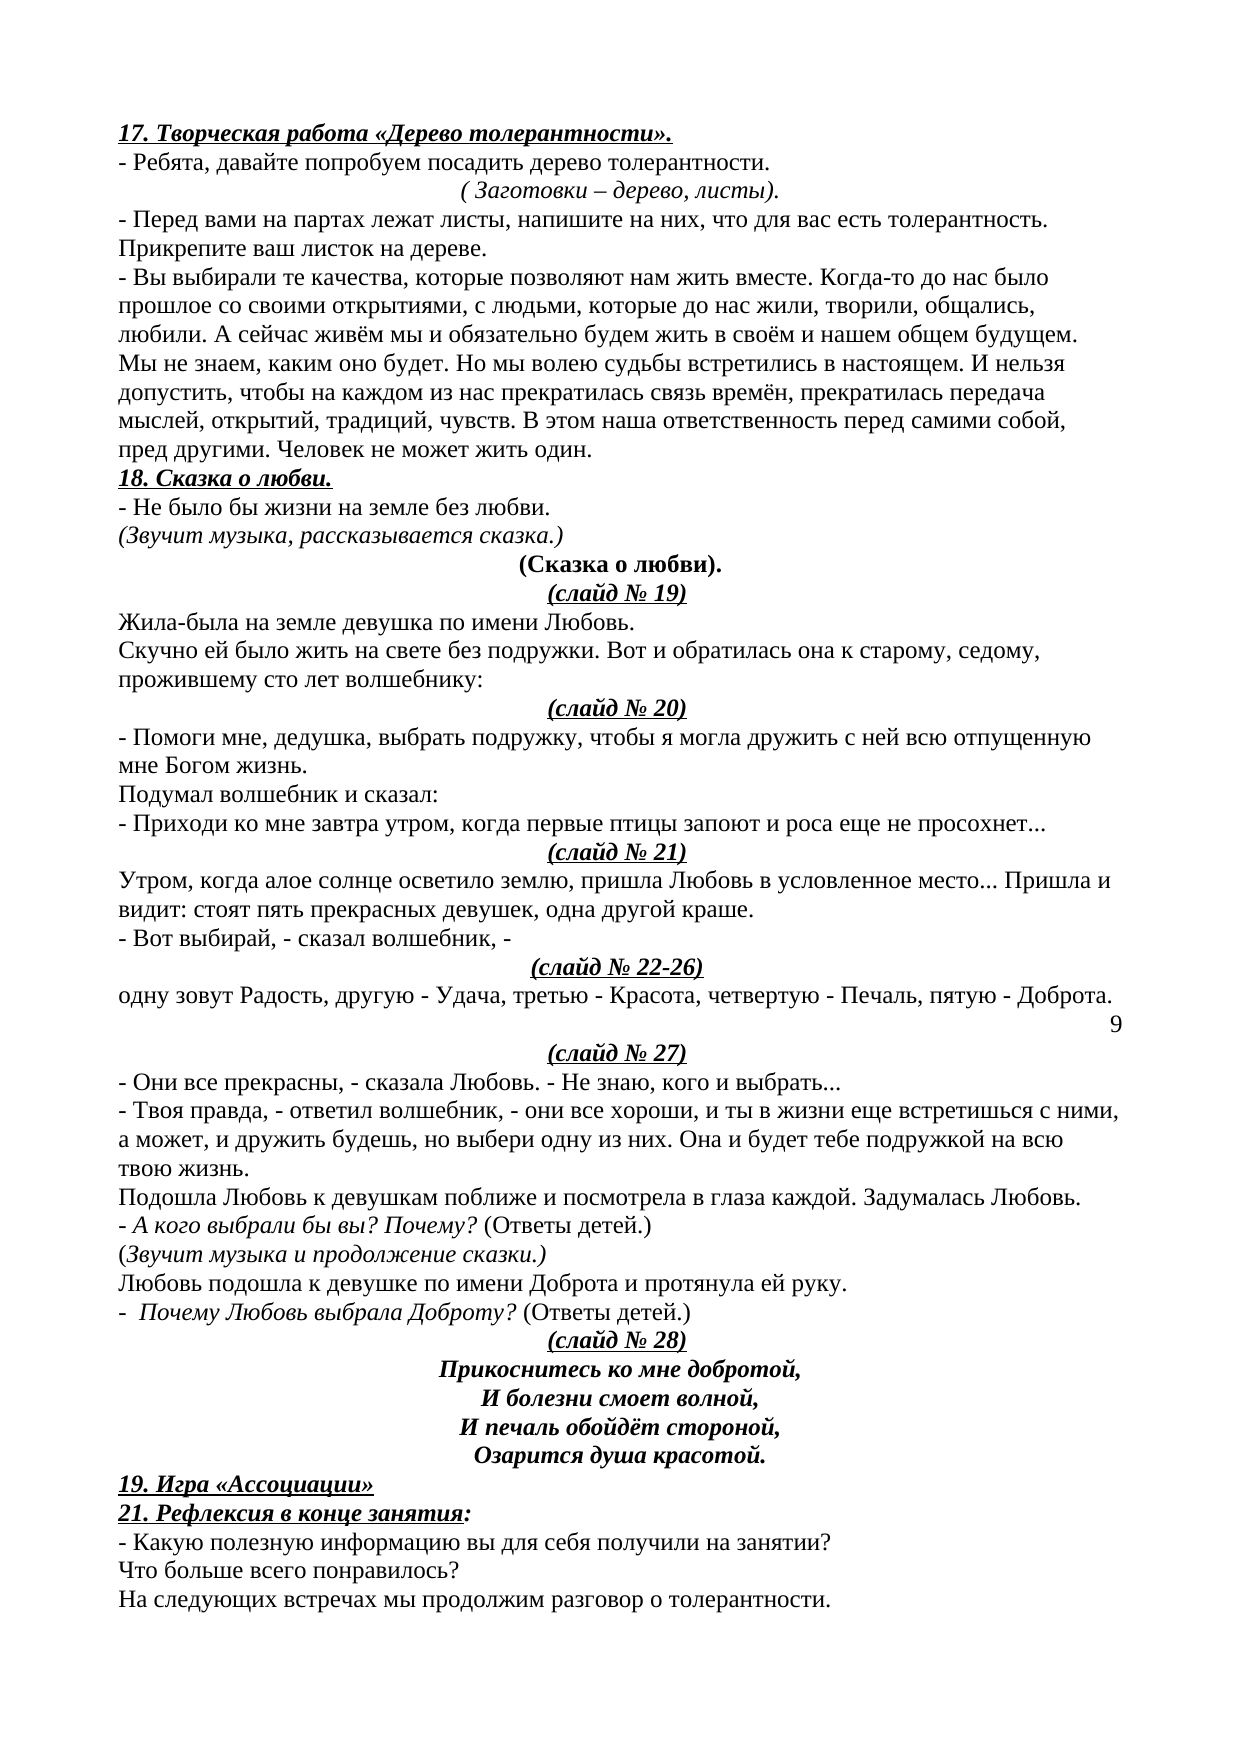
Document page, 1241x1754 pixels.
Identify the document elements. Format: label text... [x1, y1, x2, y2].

text одну зовут Радость, другую - Удача, третью - Красота, четвертую - Печаль, пятую - Доброта. [118, 981, 1122, 1009]
text (слайд № 22-26) [118, 952, 1122, 981]
text (Звучит музыка и продолжение сказки.) [118, 1239, 1122, 1268]
text Подумал волшебник и сказал: [118, 779, 1122, 808]
text Что больше всего понравилось? [118, 1556, 1122, 1584]
text 17. Творческая работа «Дерево толерантности». [118, 118, 1122, 147]
text - Не было бы жизни на земле без любви. [118, 492, 1122, 521]
text И болезни смоет волной, [118, 1383, 1122, 1412]
text (Звучит музыка, рассказывается сказка.) [118, 521, 1122, 549]
text (слайд № 19) [118, 578, 1122, 607]
text - Перед вами на партах лежат листы, напишите на них, что для вас есть толерантность. Прикрепите ваш листок на дереве. [118, 204, 1122, 262]
text Утром, когда алое солнце осветило землю, пришла Любовь в условленное место... Пришла и видит: стоят пять прекрасных девушек, одна другой краше. [118, 866, 1122, 923]
text 18. Сказка о любви. [118, 463, 1122, 492]
text ( Заготовки – дерево, листы). [118, 176, 1122, 204]
text - Твоя правда, - ответил волшебник, - они все хороши, и ты в жизни еще встретишься с ними, а может, и дружить будешь, но выбери одну из них. Она и будет тебе подружкой на всю твою жизнь. [118, 1096, 1122, 1182]
text И печаль обойдёт стороной, [118, 1412, 1122, 1441]
text - А кого выбрали бы вы? Почему? (Ответы детей.) [118, 1211, 1122, 1239]
text (слайд № 28) [118, 1326, 1122, 1354]
text (Сказка о любви). [118, 549, 1122, 578]
text 21. Рефлексия в конце занятия: [118, 1498, 1122, 1527]
text - Помоги мне, дедушка, выбрать подружку, чтобы я могла дружить с ней всю отпущенную мне Богом жизнь. [118, 722, 1122, 779]
text На следующих встречах мы продолжим разговор о толерантности. [118, 1584, 1122, 1613]
text Скучно ей было жить на свете без подружки. Вот и обратилась она к старому, седому, прожившему сто лет волшебнику: [118, 636, 1122, 693]
text Любовь подошла к девушке по имени Доброта и протянула ей руку. [118, 1268, 1122, 1297]
text - Какую полезную информацию вы для себя получили на занятии? [118, 1527, 1122, 1556]
text Озарится душа красотой. [118, 1441, 1122, 1469]
text - Вот выбирай, - сказал волшебник, - [118, 923, 1122, 952]
text 9 [118, 1009, 1122, 1038]
text Прикоснитесь ко мне добротой, [118, 1354, 1122, 1383]
text (слайд № 27) [118, 1038, 1122, 1067]
text - Почему Любовь выбрала Доброту? (Ответы детей.) [118, 1297, 1122, 1326]
text (слайд № 20) [118, 693, 1122, 722]
text Подошла Любовь к девушкам поближе и посмотрела в глаза каждой. Задумалась Любовь. [118, 1182, 1122, 1211]
text - Они все прекрасны, - сказала Любовь. - Не знаю, кого и выбрать... [118, 1067, 1122, 1096]
text (слайд № 21) [118, 837, 1122, 866]
text - Вы выбирали те качества, которые позволяют нам жить вместе. Когда-то до нас было прошлое со своими открытиями, с людьми, которые до нас жили, творили, общались, любили. А сейчас живём мы и обязательно будем жить в своём и нашем общем будущем. Мы не знаем, каким оно будет. Но мы волею судьбы встретились в настоящем. И нельзя допустить, чтобы на каждом из нас прекратилась связь времён, прекратилась передача мыслей, открытий, традиций, чувств. В этом наша ответственность перед самими собой, пред другими. Человек не может жить один. [118, 262, 1122, 463]
text - Ребята, давайте попробуем посадить дерево толерантности. [118, 147, 1122, 176]
text 19. Игра «Ассоциации» [118, 1469, 1122, 1498]
text Жила-была на земле девушка по имени Любовь. [118, 607, 1122, 636]
text - Приходи ко мне завтра утром, когда первые птицы запоют и роса еще не просохнет... [118, 808, 1122, 837]
